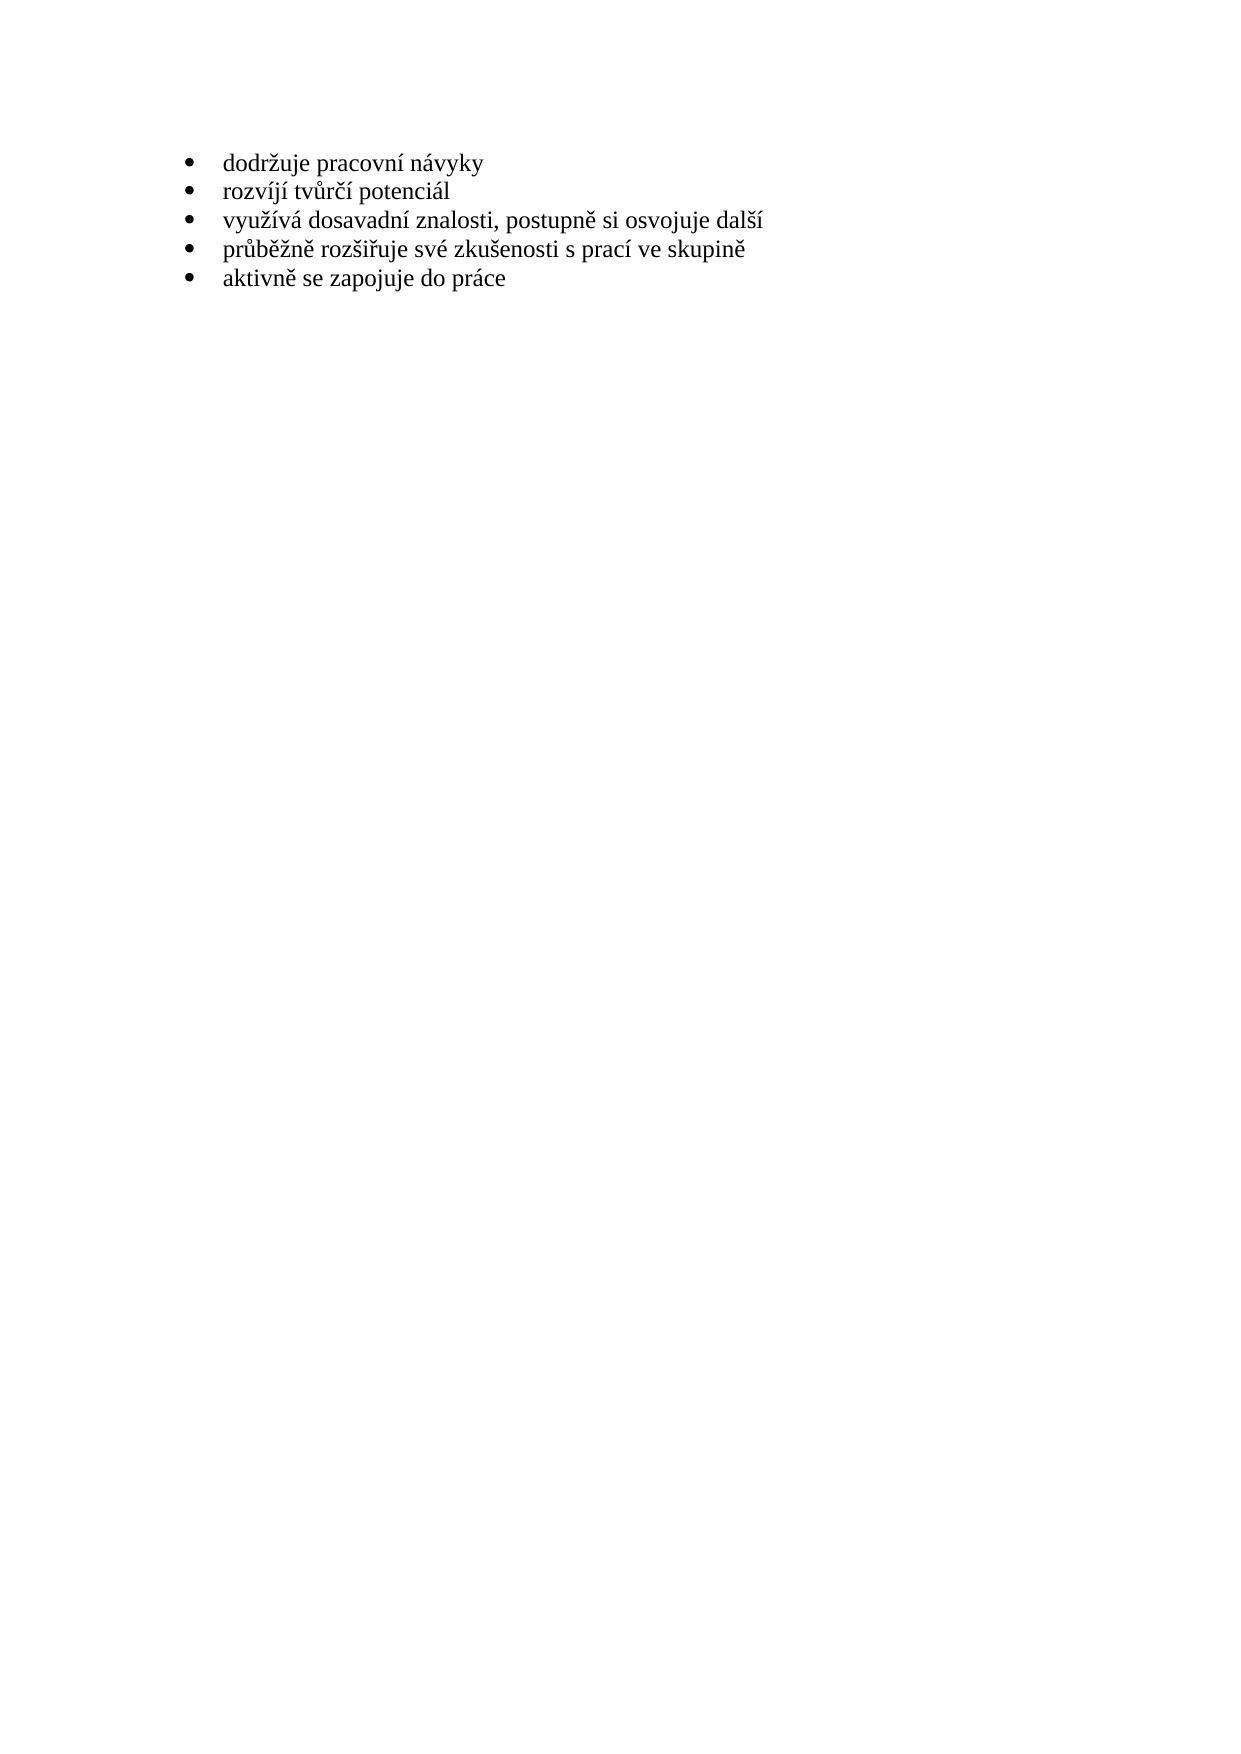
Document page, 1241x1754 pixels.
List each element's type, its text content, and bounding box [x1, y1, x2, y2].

list dodržuje pracovní návyky [185, 148, 1104, 176]
list rozvíjí tvůrčí potenciál [185, 176, 1104, 205]
list průběžně rozšiřuje své zkušenosti s prací ve skupině [185, 234, 1104, 263]
list využívá dosavadní znalosti, postupně si osvojuje další [185, 205, 1104, 234]
list aktivně se zapojuje do práce [185, 263, 1104, 291]
